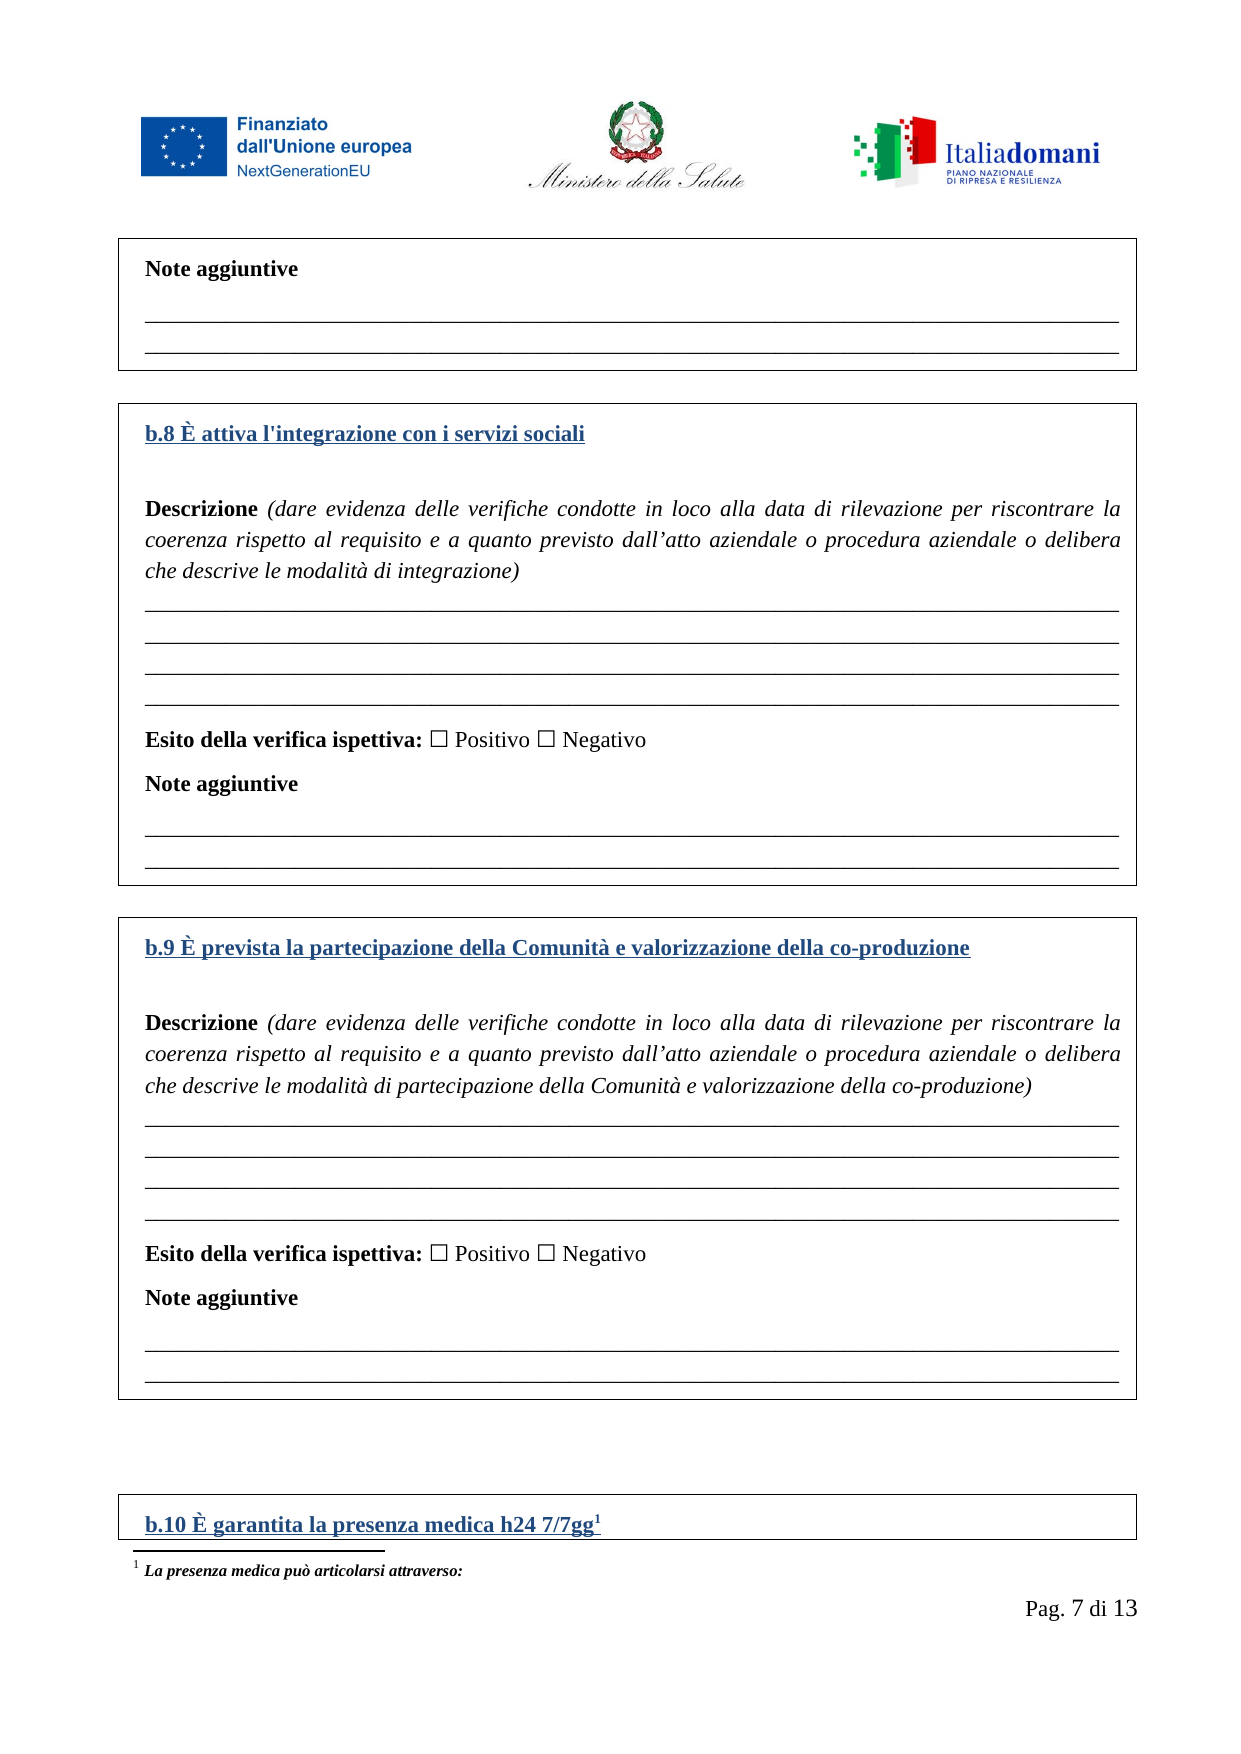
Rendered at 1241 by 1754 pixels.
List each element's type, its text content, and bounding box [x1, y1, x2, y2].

table_header b.9 È prevista la partecipazione della Comunità e valorizzazione della co-produzione Descrizione (dare evidenza delle verifiche condotte in loco alla data di rilevazione per riscontrare la coerenza rispetto al requisito e a quanto previsto dall’atto aziendale o procedura aziendale o delibera che descrive le modalità di partecipazione della Comunità e valorizzazione della co-produzione) ____________________________________________________________________________________________________________________________________________________________________________________________________________________________________________________________________________________________________________________________________________________ Esito della verifica ispettiva: ☐ Positivo ☐ Negativo Note aggiuntive __________________________________________________________________________________________________________________________________________________________________________ [119, 918, 1136, 1399]
table_header b.8 È attiva l'integrazione con i servizi sociali Descrizione (dare evidenza delle verifiche condotte in loco alla data di rilevazione per riscontrare la coerenza rispetto al requisito e a quanto previsto dall’atto aziendale o procedura aziendale o delibera che descrive le modalità di integrazione) ____________________________________________________________________________________________________________________________________________________________________________________________________________________________________________________________________________________________________________________________________________________ Esito della verifica ispettiva: ☐ Positivo ☐ Negativo Note aggiuntive __________________________________________________________________________________________________________________________________________________________________________ [119, 404, 1136, 885]
picture [141, 116, 412, 177]
picture [524, 96, 747, 192]
picture [853, 114, 1102, 189]
